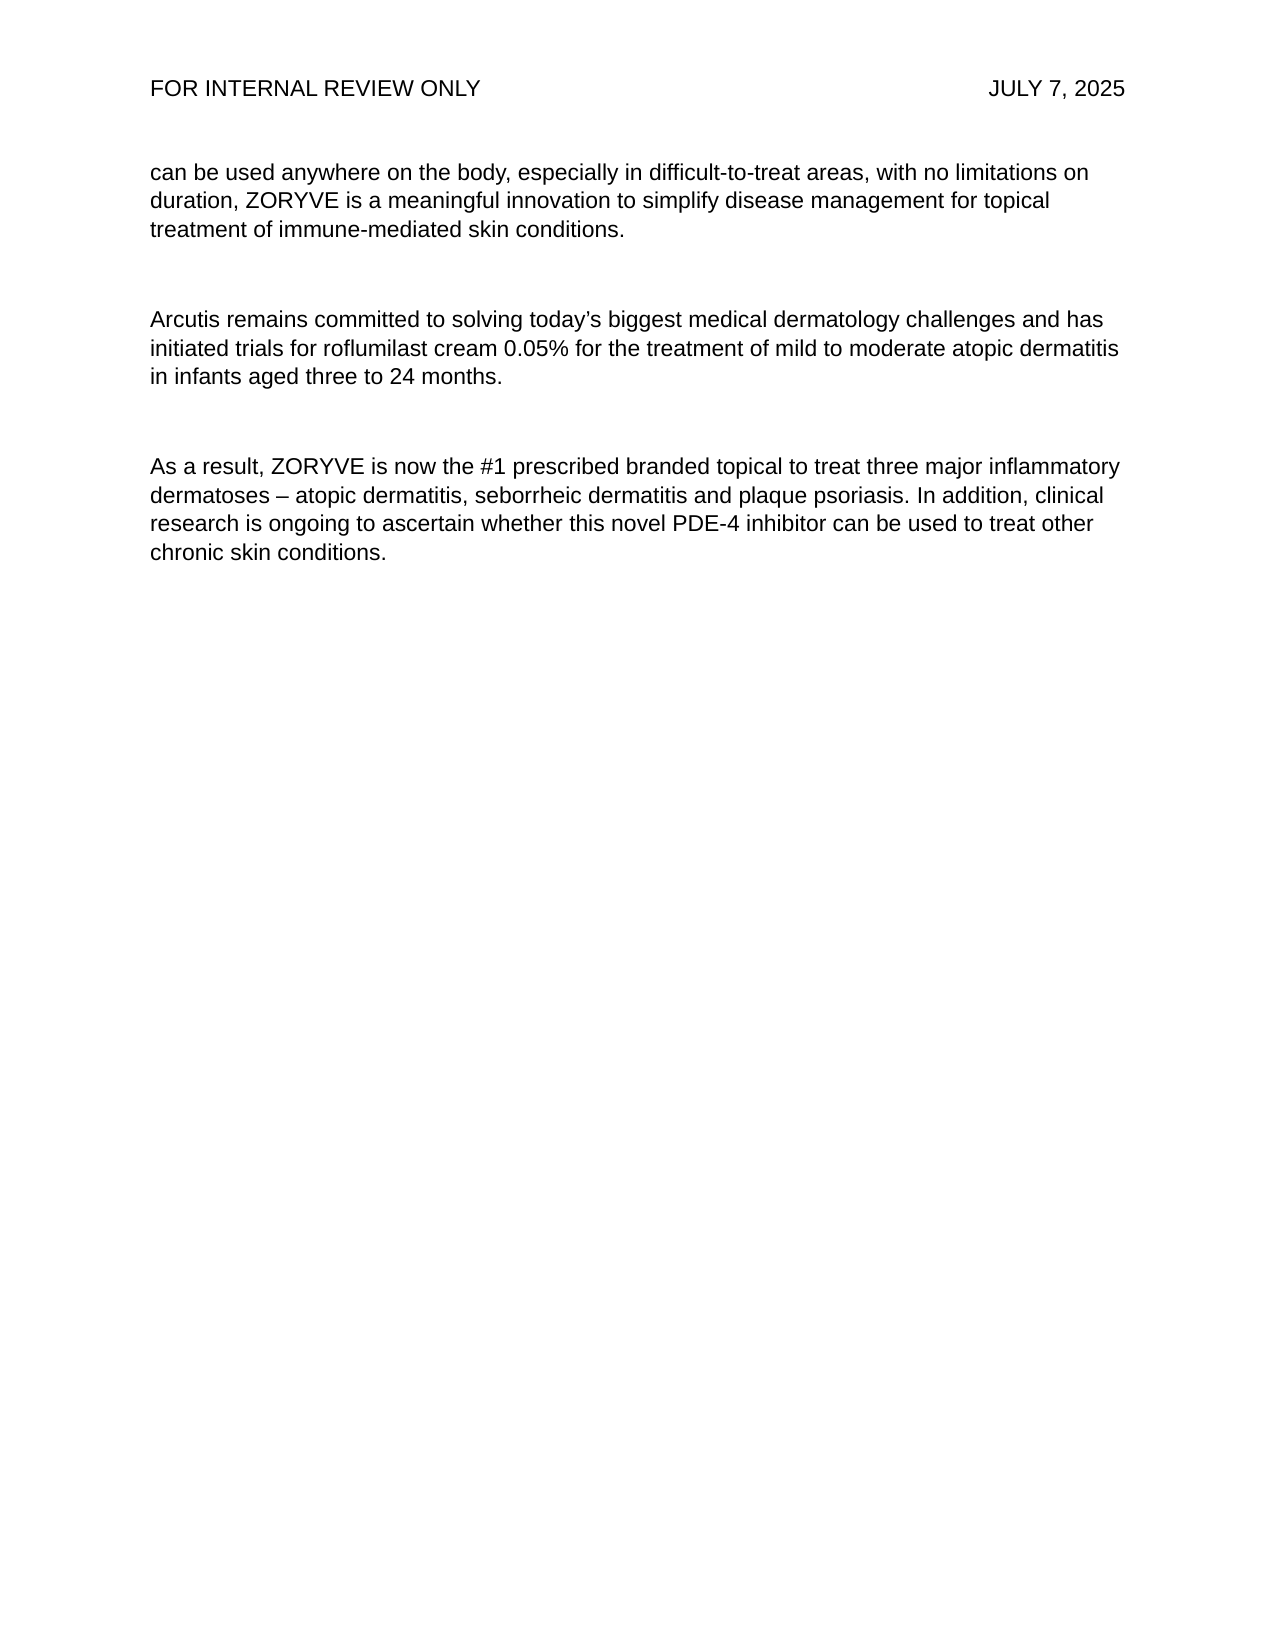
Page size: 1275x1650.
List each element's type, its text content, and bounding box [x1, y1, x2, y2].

text Arcutis remains committed to solving today’s biggest medical dermatology challenges and has initiated trials for roflumilast cream 0.05% for the treatment of mild to moderate atopic dermatitis in infants aged three to 24 months. [150, 306, 1125, 389]
text As a result, ZORYVE is now the #1 prescribed branded topical to treat three major inflammatory dermatoses – atopic dermatitis, seborrheic dermatitis and plaque psoriasis. In addition, clinical research is ongoing to ascertain whether this novel PDE-4 inhibitor can be used to treat other chronic skin conditions. [150, 453, 1125, 565]
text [150, 159, 1125, 242]
